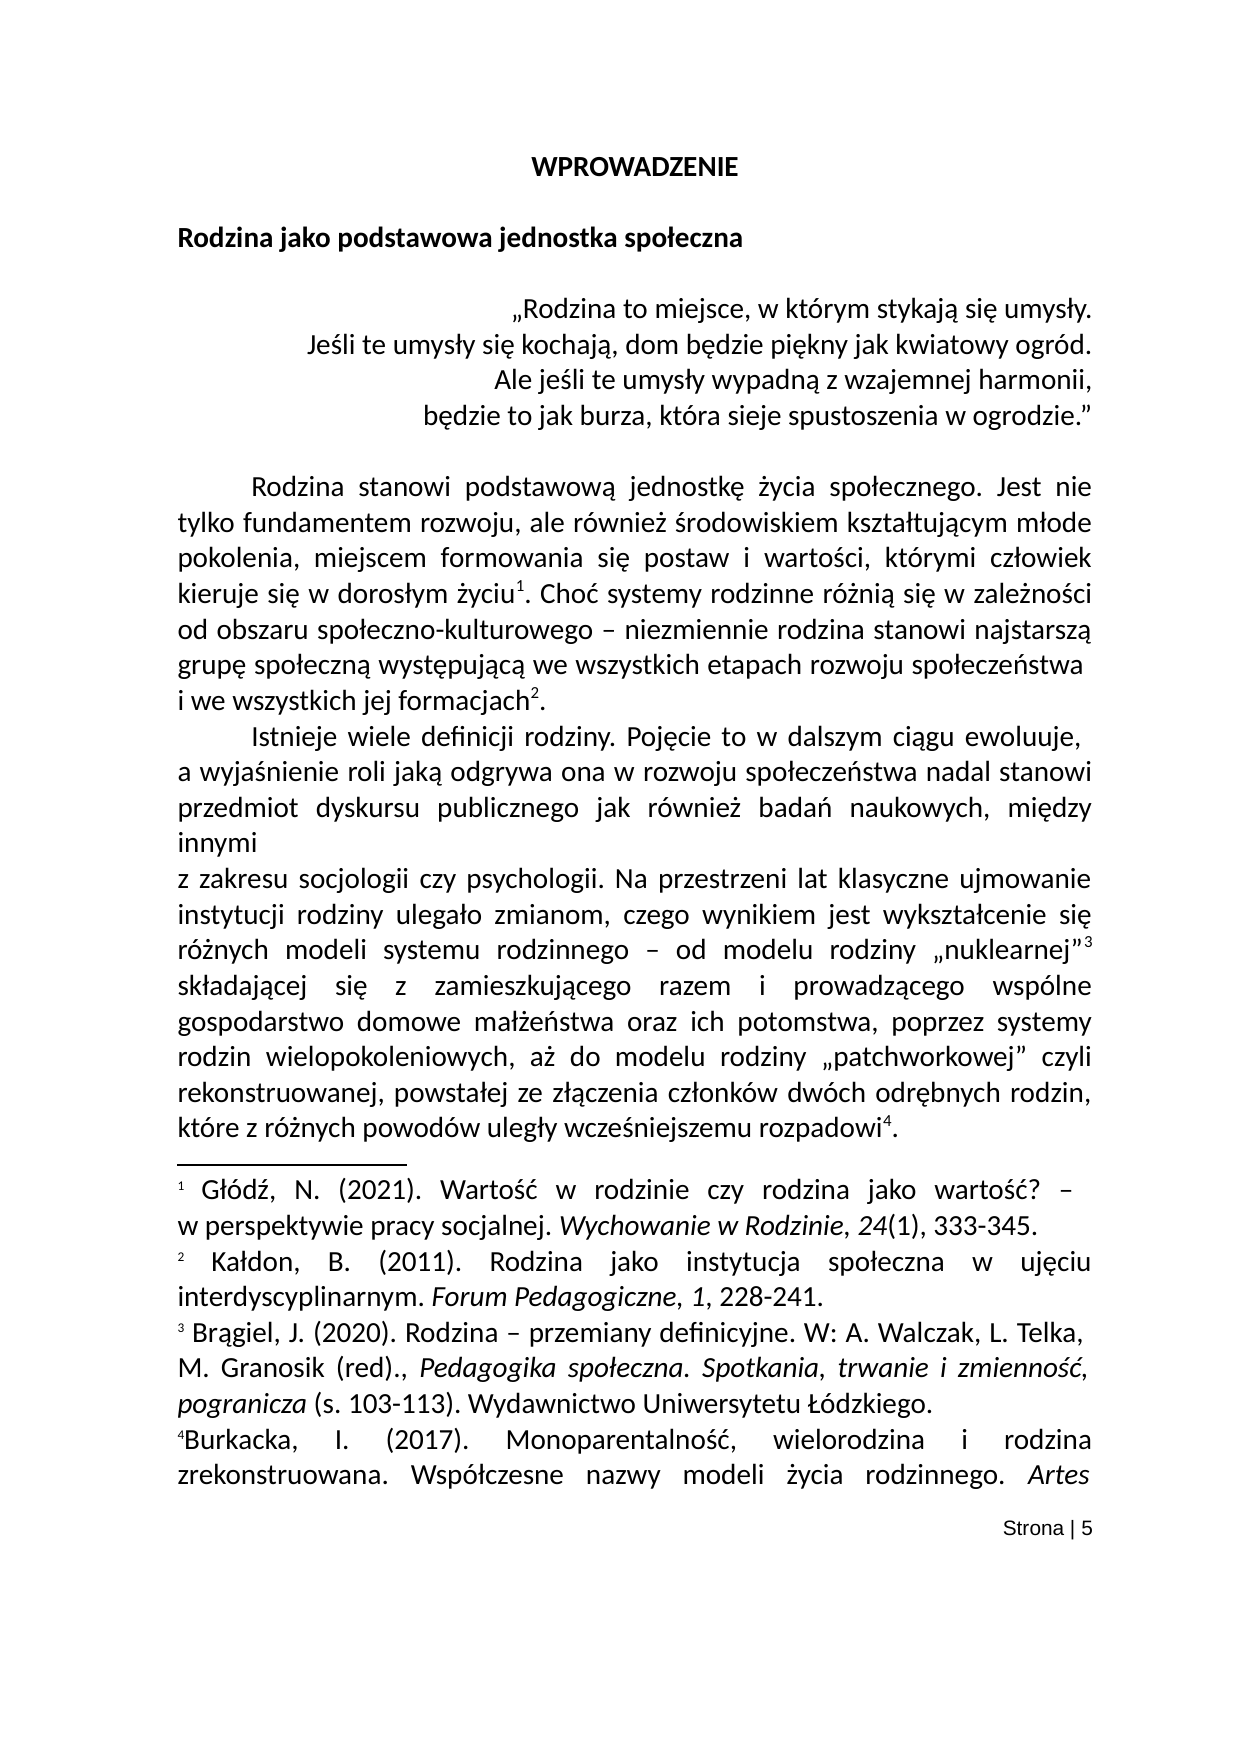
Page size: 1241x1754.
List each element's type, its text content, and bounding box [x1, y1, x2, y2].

text Rodzina stanowi podstawową jednostkę życia społecznego. Jest nie tylko fundamentem rozwoju, ale również środowiskiem kształtującym młode pokolenia, miejscem formowania się postaw i wartości, którymi człowiek kieruje się w dorosłym życiu. Choć systemy rodzinne różnią się w zależności od obszaru społeczno-kulturowego – niezmiennie rodzina stanowi najstarszą grupę społeczną występującą we wszystkich etapach rozwoju społeczeństwa i we wszystkich jej formacjach. [177, 468, 1092, 718]
subtitle WPROWADZENIE [177, 148, 1092, 183]
subtitle Rodzina jako podstawowa jednostka społeczna [177, 219, 1092, 254]
text „Rodzina to miejsce, w którym stykają się umysły. Jeśli te umysły się kochają, dom będzie piękny jak kwiatowy ogród. Ale jeśli te umysły wypadną z wzajemnej harmonii, będzie to jak burza, która sieje spustoszenia w ogrodzie.” [177, 290, 1092, 433]
text Istnieje wiele definicji rodziny. Pojęcie to w dalszym ciągu ewoluuje, a wyjaśnienie roli jaką odgrywa ona w rozwoju społeczeństwa nadal stanowi przedmiot dyskursu publicznego jak również badań naukowych, między innymi z zakresu socjologii czy psychologii. Na przestrzeni lat klasyczne ujmowanie instytucji rodziny ulegało zmianom, czego wynikiem jest wykształcenie się różnych modeli systemu rodzinnego – od modelu rodziny „nuklearnej” składającej się z zamieszkującego razem i prowadzącego wspólne gospodarstwo domowe małżeństwa oraz ich potomstwa, poprzez systemy rodzin wielopokoleniowych, aż do modelu rodziny „patchworkowej” czyli rekonstruowanej, powstałej ze złączenia członków dwóch odrębnych rodzin, które z różnych powodów uległy wcześniejszemu rozpadowi. [177, 718, 1092, 1145]
